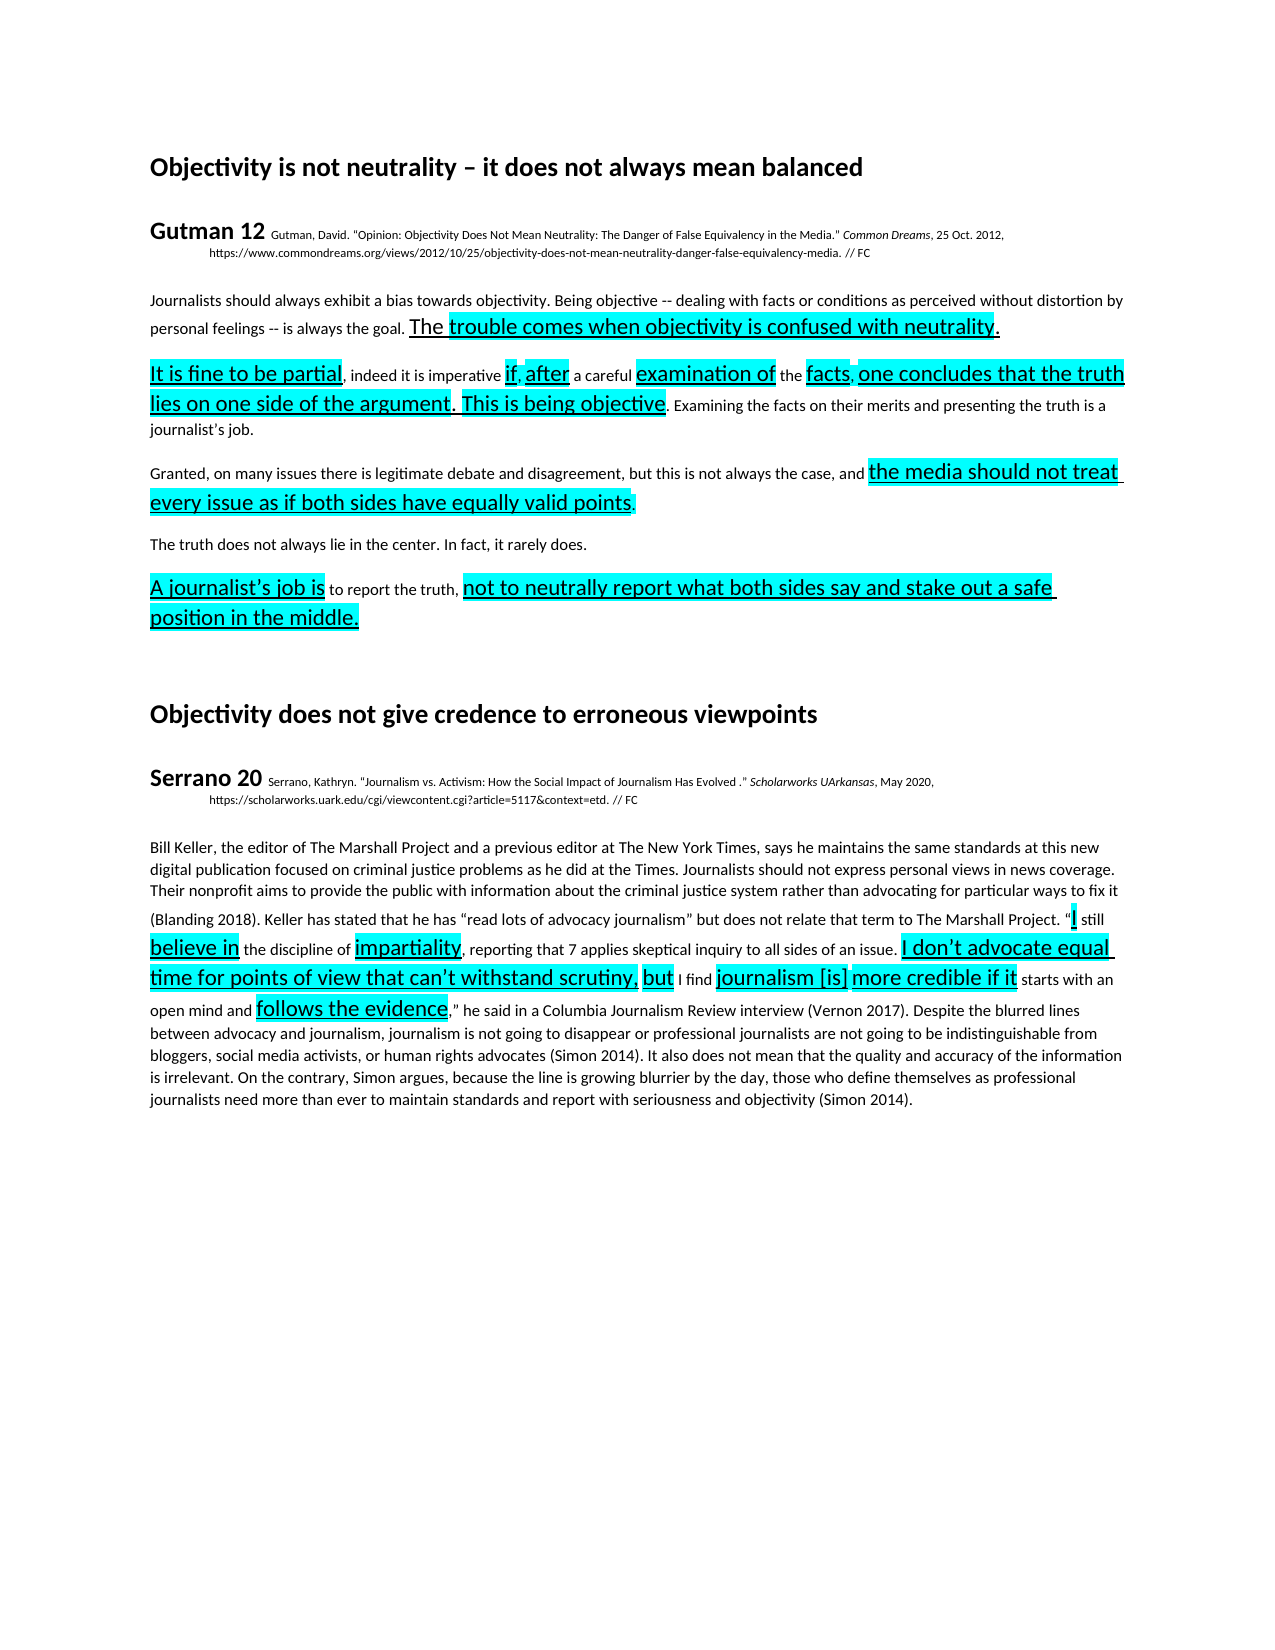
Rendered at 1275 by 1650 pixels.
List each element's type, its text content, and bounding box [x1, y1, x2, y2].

text Bill Keller, the editor of The Marshall Project and a previous editor at The New York Times, says he maintains the same standards at this new digital publication focused on criminal justice problems as he did at the Times. Journalists should not express personal views in news coverage. Their nonprofit aims to provide the public with information about the criminal justice system rather than advocating for particular ways to fix it (Blanding 2018). Keller has stated that he has “read lots of advocacy journalism” but does not relate that term to The Marshall Project. “I still believe in the discipline of impartiality, reporting that 7 applies skeptical inquiry to all sides of an issue. I don’t advocate equal time for points of view that can’t withstand scrutiny, but I find journalism [is] more credible if it starts with an open mind and follows the evidence,” he said in a Columbia Journalism Review interview (Vernon 2017). Despite the blurred lines between advocacy and journalism, journalism is not going to disappear or professional journalists are not going to be indistinguishable from bloggers, social media activists, or human rights advocates (Simon 2014). It also does not mean that the quality and accuracy of the information is irrelevant. On the contrary, Simon argues, because the line is growing blurrier by the day, those who define themselves as professional journalists need more than ever to maintain standards and report with seriousness and objectivity (Simon 2014). [150, 837, 1125, 1109]
subtitle Objectivity is not neutrality – it does not always mean balanced [150, 150, 1125, 183]
text Gutman 12 Gutman, David. “Opinion: Objectivity Does Not Mean Neutrality: The Danger of False Equivalency in the Media.” Common Dreams, 25 Oct. 2012, https://www.commondreams.org/views/2012/10/25/objectivity-does-not-mean-neutrality-danger-false-equivalency-media. // FC [150, 215, 1125, 261]
subtitle Objectivity does not give credence to erroneous viewpoints [150, 697, 1125, 730]
text Granted, on many issues there is legitimate debate and disagreement, but this is not always the case, and the media should not treat every issue as if both sides have equally valid points. [150, 457, 1125, 516]
text Serrano 20 Serrano, Kathryn. “Journalism vs. Activism: How the Social Impact of Journalism Has Evolved .” Scholarworks UArkansas, May 2020, https://scholarworks.uark.edu/cgi/viewcontent.cgi?article=5117&context=etd. // FC [150, 762, 1125, 808]
text It is fine to be partial, indeed it is imperative if, after a careful examination of the facts, one concludes that the truth lies on one side of the argument. This is being objective. Examining the facts on their merits and presenting the truth is a journalist’s job. [150, 359, 1125, 439]
text Journalists should always exhibit a bias towards objectivity. Being objective -- dealing with facts or conditions as perceived without distortion by personal feelings -- is always the goal. The trouble comes when objectivity is confused with neutrality. [150, 290, 1125, 340]
text A journalist’s job is to report the truth, not to neutrally report what both sides say and stake out a safe position in the middle. [150, 573, 1125, 631]
text The truth does not always lie in the center. In fact, it rarely does. [150, 534, 1125, 555]
